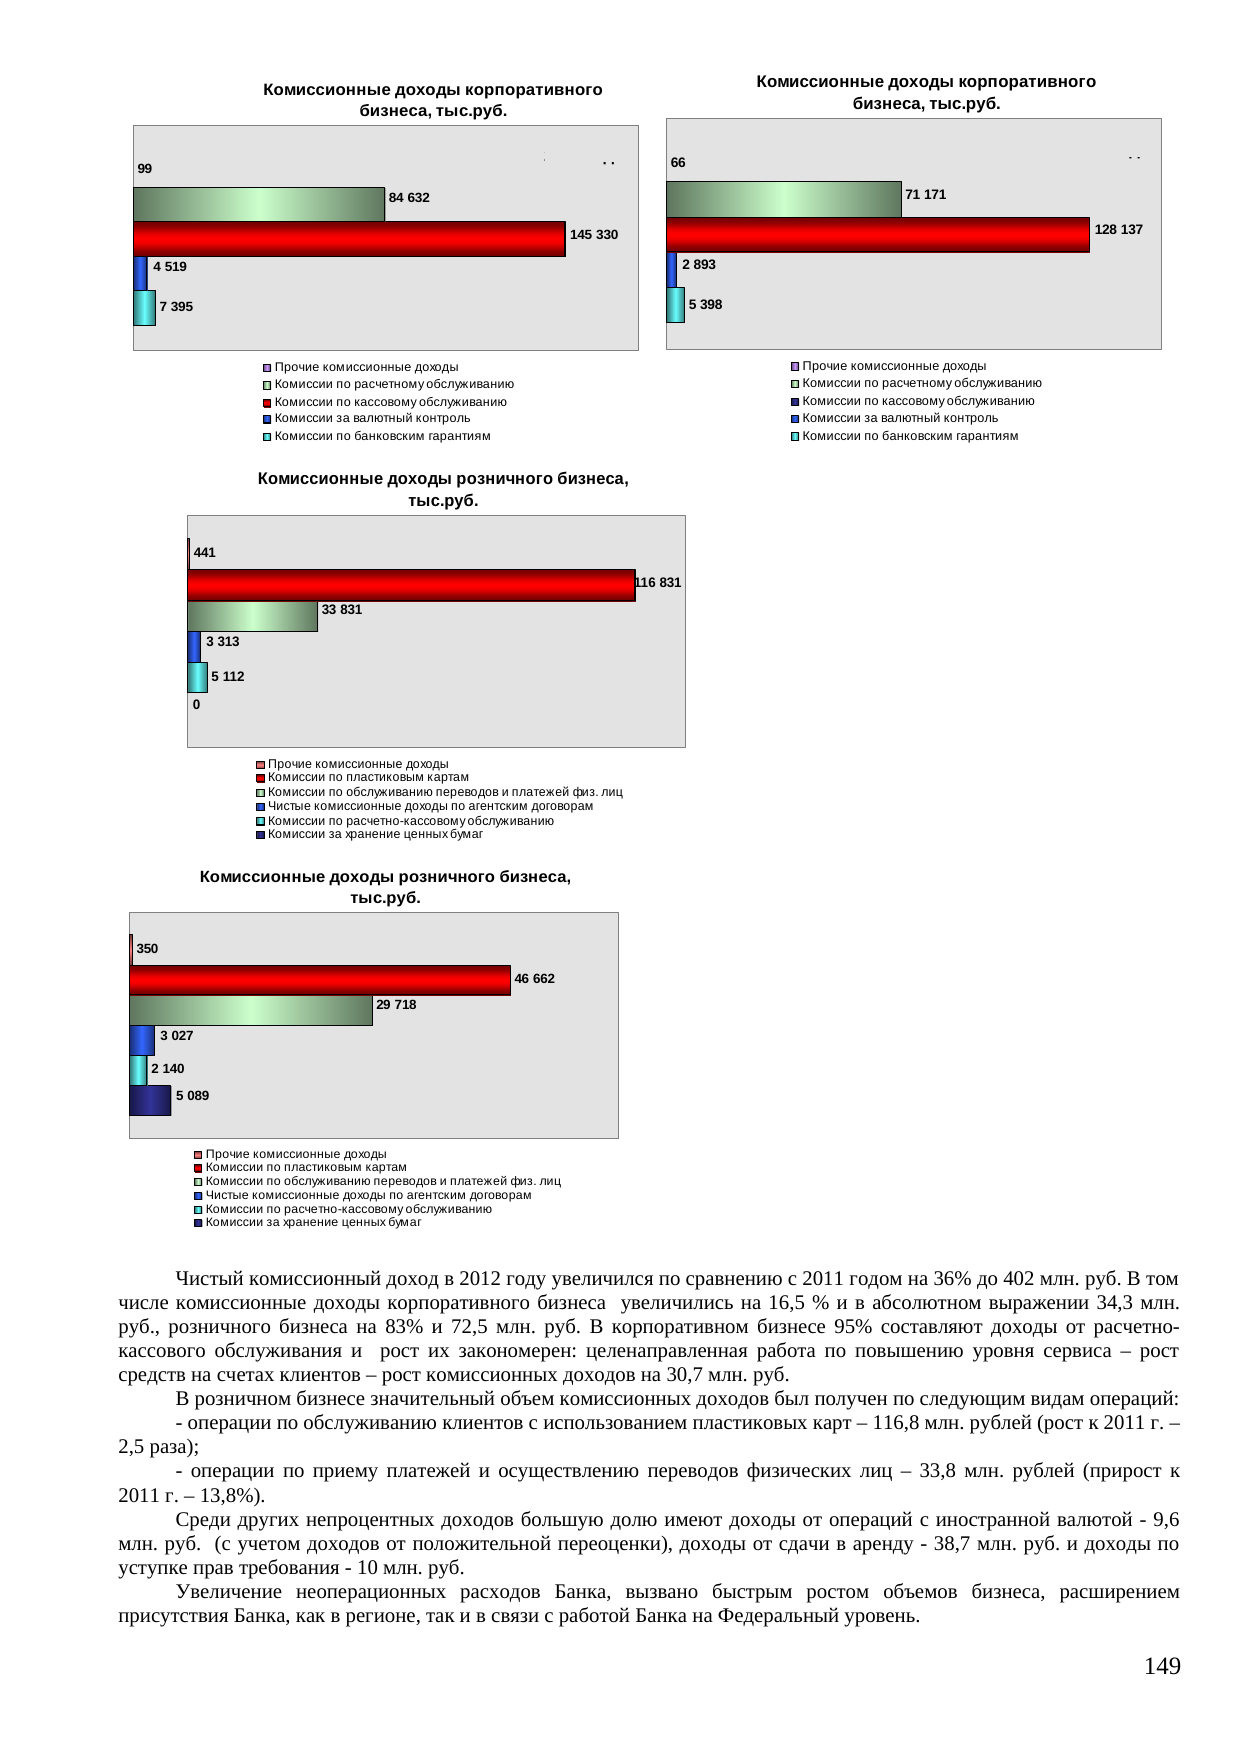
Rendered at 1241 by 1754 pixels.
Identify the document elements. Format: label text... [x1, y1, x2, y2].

text - операции по обслуживанию клиентов с использованием пластиковых карт – 116,8 млн. рублей (рост к . – 2,5 раза); [118, 1410, 1181, 1458]
text Среди других непроцентных доходов большую долю имеют доходы от операций с иностранной валютой - 9,6 млн. руб. (с учетом доходов от положительной переоценки), доходы от сдачи в аренду - 38,7 млн. руб. и доходы по уступке прав требования - 10 млн. руб. [118, 1507, 1181, 1579]
text - операции по приему платежей и осуществлению переводов физических лиц – 33,8 млн. рублей (прирост к . – 13,8%). [118, 1458, 1181, 1507]
text Увеличение неоперационных расходов Банка, вызвано быстрым ростом объемов бизнеса, расширением присутствия Банка, как в регионе, так и в связи с работой Банка на Федеральный уровень. [118, 1579, 1181, 1627]
text В розничном бизнесе значительный объем комиссионных доходов был получен по следующим видам операций: [118, 1386, 1181, 1410]
text Чистый комиссионный доход в 2012 году увеличился по сравнению с 2011 годом на 36% до 402 млн. руб. В том числе комиссионные доходы корпоративного бизнеса увеличились на 16,5 % и в абсолютном выражении 34,3 млн. руб., розничного бизнеса на 83% и 72,5 млн. руб. В корпоративном бизнесе 95% составляют доходы от расчетно-кассового обслуживания и рост их закономерен: целенаправленная работа по повышению уровня сервиса – рост средств на счетах клиентов – рост комиссионных доходов на 30,7 млн. руб. [118, 1266, 1181, 1386]
